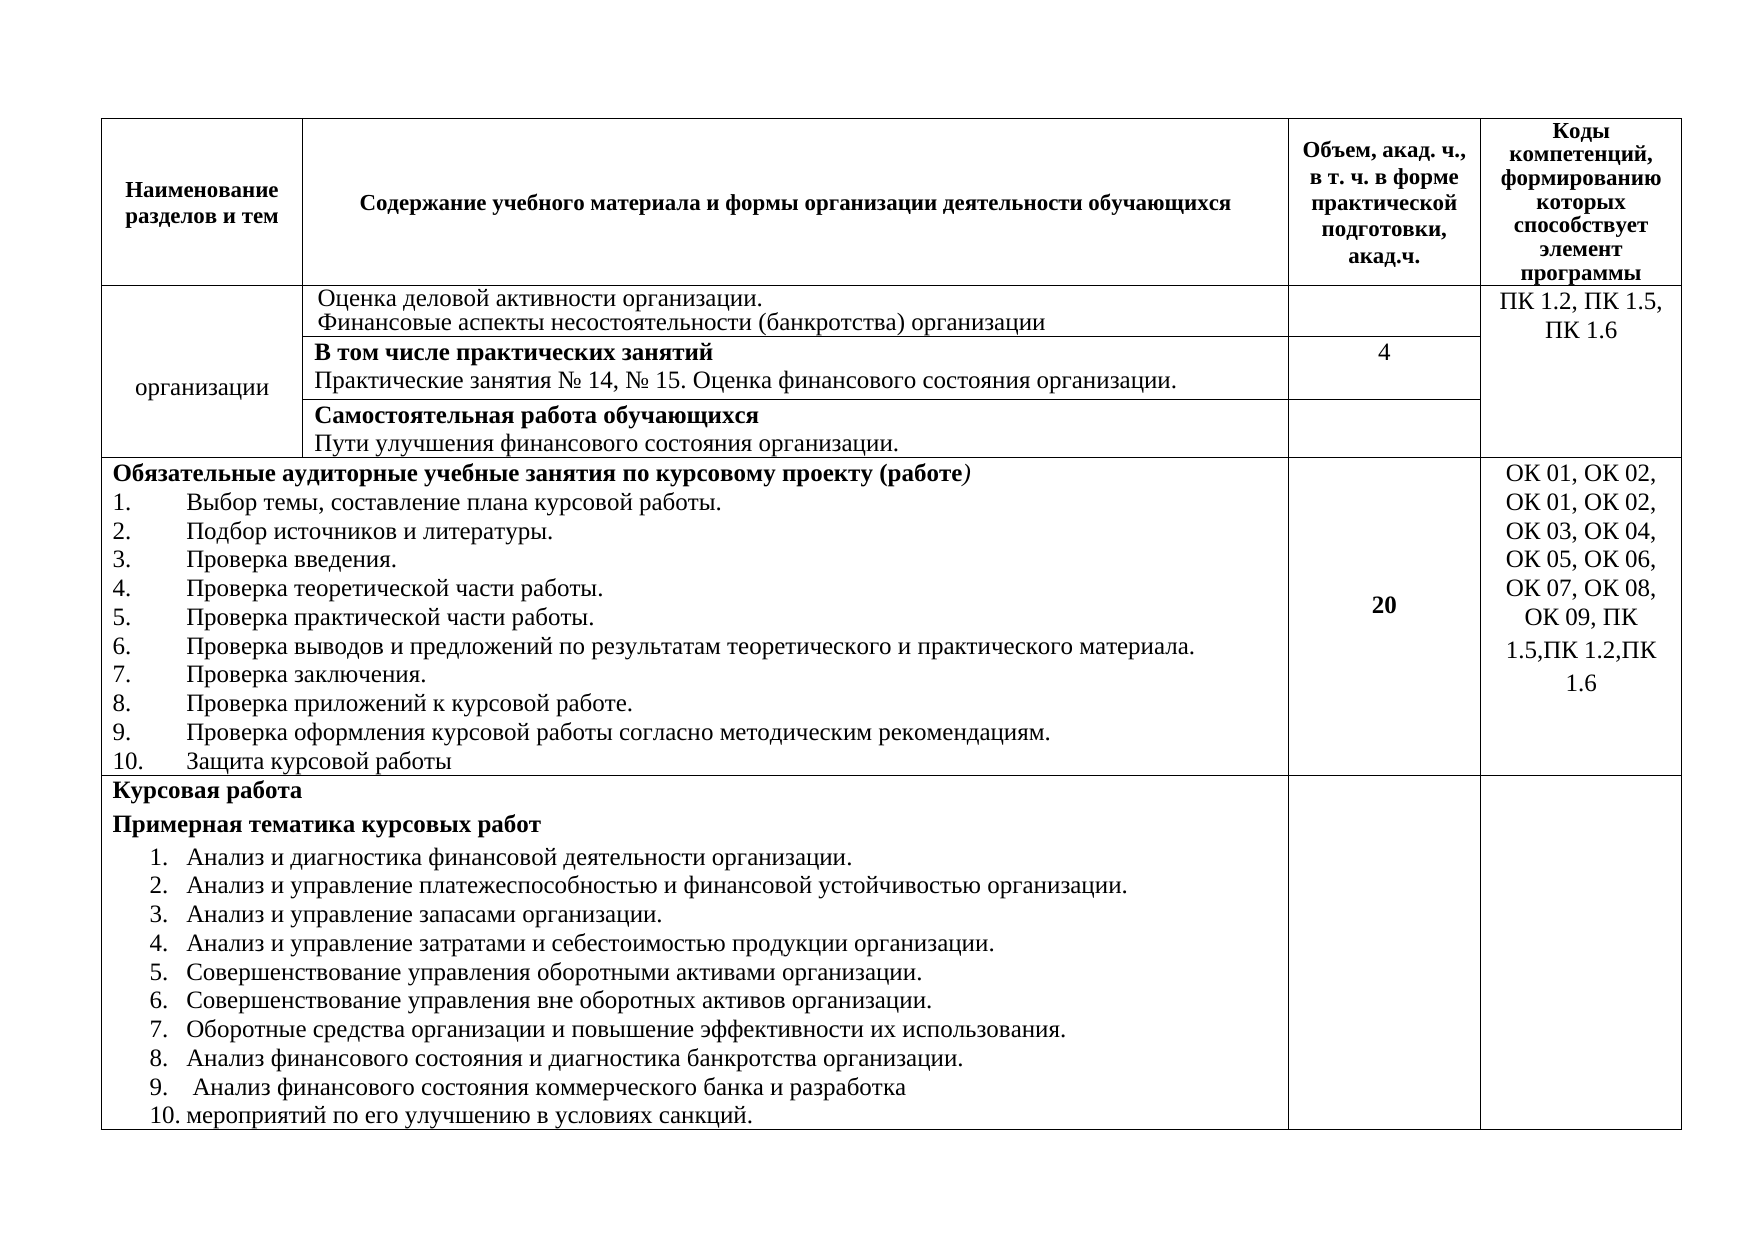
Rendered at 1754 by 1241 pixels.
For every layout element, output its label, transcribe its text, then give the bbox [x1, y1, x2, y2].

table_cell ОК 01, ОК 02, ОК 01, ОК 02, ОК 03, ОК 04, ОК 05, ОК 06, ОК 07, ОК 08, ОК 09, ПК 1.5,ПК 1.2,ПК 1.6 [1481, 458, 1681, 774]
table_cell 4 [1289, 337, 1480, 399]
table_cell Самостоятельная работа обучающихся Пути улучшения финансового состояния организации. [303, 400, 1288, 457]
table_cell 20 [1289, 458, 1480, 774]
table_header Коды компетенций, формированию которых способствует элемент программы [1481, 119, 1681, 285]
table_cell [1289, 400, 1480, 457]
table_header Содержание учебного материала и формы организации деятельности обучающихся [303, 119, 1288, 285]
table_header Наименование разделов и тем [102, 119, 302, 285]
table_cell В том числе практических занятий Практические занятия № 14, № 15. Оценка финансового состояния организации. [303, 337, 1288, 399]
table_cell [1481, 776, 1681, 1129]
table_cell 6 [1289, 286, 1480, 336]
table_cell [1289, 776, 1480, 1129]
table_header Объем, акад. ч., в т. ч. в форме практической подготовки, акад.ч. [1289, 119, 1480, 285]
table_cell Обязательные аудиторные учебные занятия по курсовому проекту (работе) 1. Выбор темы, составление плана курсовой работы. 2. Подбор источников и литературы. 3. Проверка введения. 4. Проверка теоретической части работы. 5. Проверка практической части работы. 6. Проверка выводов и предложений по результатам теоретического и практического материала. 7. Проверка заключения. 8. Проверка приложений к курсовой работе. 9. Проверка оформления курсовой работы согласно методическим рекомендациям. 10. Защита курсовой работы [102, 458, 1288, 774]
